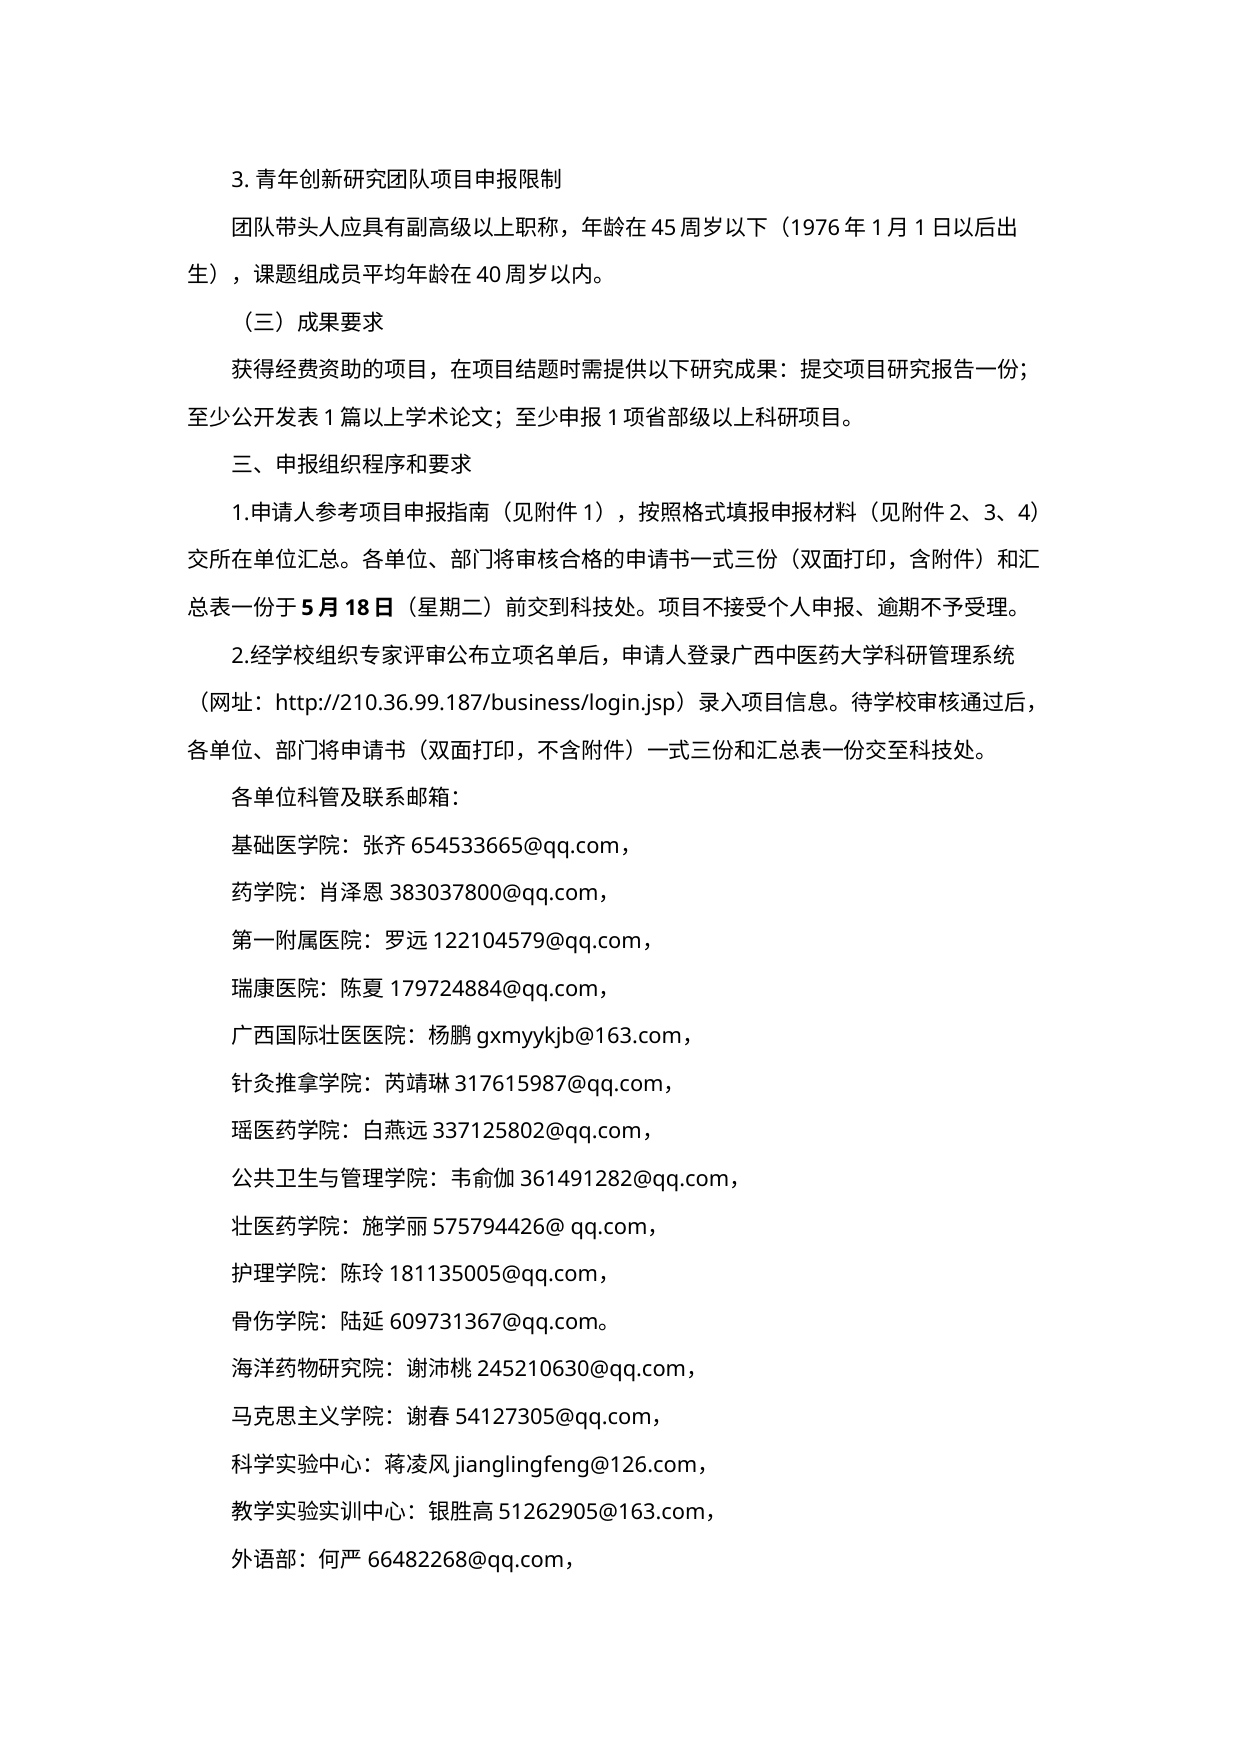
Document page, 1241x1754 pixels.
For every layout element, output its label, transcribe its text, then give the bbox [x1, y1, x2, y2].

text 团队带头人应具有副高级以上职称，年龄在45周岁以下（1976年1月1日以后出生），课题组成员平均年龄在40周岁以内。 [187, 209, 1053, 289]
text 第一附属医院：罗远122104579@qq.com， [187, 923, 1053, 955]
text 壮医药学院：施学丽575794426@ qq.com， [187, 1209, 1053, 1240]
text 3. 青年创新研究团队项目申报限制 [187, 162, 1053, 194]
list 2.经学校组织专家评审公布立项名单后，申请人登录广西中医药大学科研管理系统（网址：http://210.36.99.187/business/login.jsp）录入项目信息。待学校审核通过后，各单位、部门将申请书（双面打印，不含附件）一式三份和汇总表一份交至科技处。 [187, 638, 1053, 764]
text 瑶医药学院：白燕远337125802@qq.com， [187, 1113, 1053, 1145]
list 1.申请人参考项目申报指南（见附件1），按照格式填报申报材料（见附件2、3、4）交所在单位汇总。各单位、部门将审核合格的申请书一式三份（双面打印，含附件）和汇总表一份于5月18日（星期二）前交到科技处。项目不接受个人申报、逾期不予受理。 [187, 495, 1053, 622]
text 广西国际壮医医院：杨鹏gxmyykjb@163.com， [187, 1018, 1053, 1050]
text 药学院：肖泽恩 383037800@qq.com， [187, 875, 1053, 907]
text 马克思主义学院：谢春 54127305@qq.com， [187, 1399, 1053, 1431]
text 外语部：何严 66482268@qq.com， [187, 1542, 1053, 1574]
text 公共卫生与管理学院：韦俞伽361491282@qq.com， [187, 1161, 1053, 1193]
text （三）成果要求 [187, 305, 1053, 336]
text 获得经费资助的项目，在项目结题时需提供以下研究成果：提交项目研究报告一份；至少公开发表1篇以上学术论文；至少申报1项省部级以上科研项目。 [187, 352, 1053, 432]
text 基础医学院：张齐654533665@qq.com， [187, 828, 1053, 859]
text 科学实验中心：蒋凌风jianglingfeng@126.com， [187, 1447, 1053, 1478]
text 骨伤学院：陆延 609731367@qq.com。 [187, 1304, 1053, 1336]
text 针灸推拿学院：芮靖琳317615987@qq.com， [187, 1066, 1053, 1098]
text 教学实验实训中心：银胜高51262905@163.com， [187, 1494, 1053, 1526]
text 海洋药物研究院：谢沛桃 245210630@qq.com， [187, 1351, 1053, 1383]
text 各单位科管及联系邮箱： [187, 780, 1053, 812]
list 三、申报组织程序和要求 [187, 447, 1053, 479]
text 瑞康医院：陈夏 179724884@qq.com， [187, 971, 1053, 1002]
text 护理学院：陈玲181135005@qq.com， [187, 1256, 1053, 1288]
